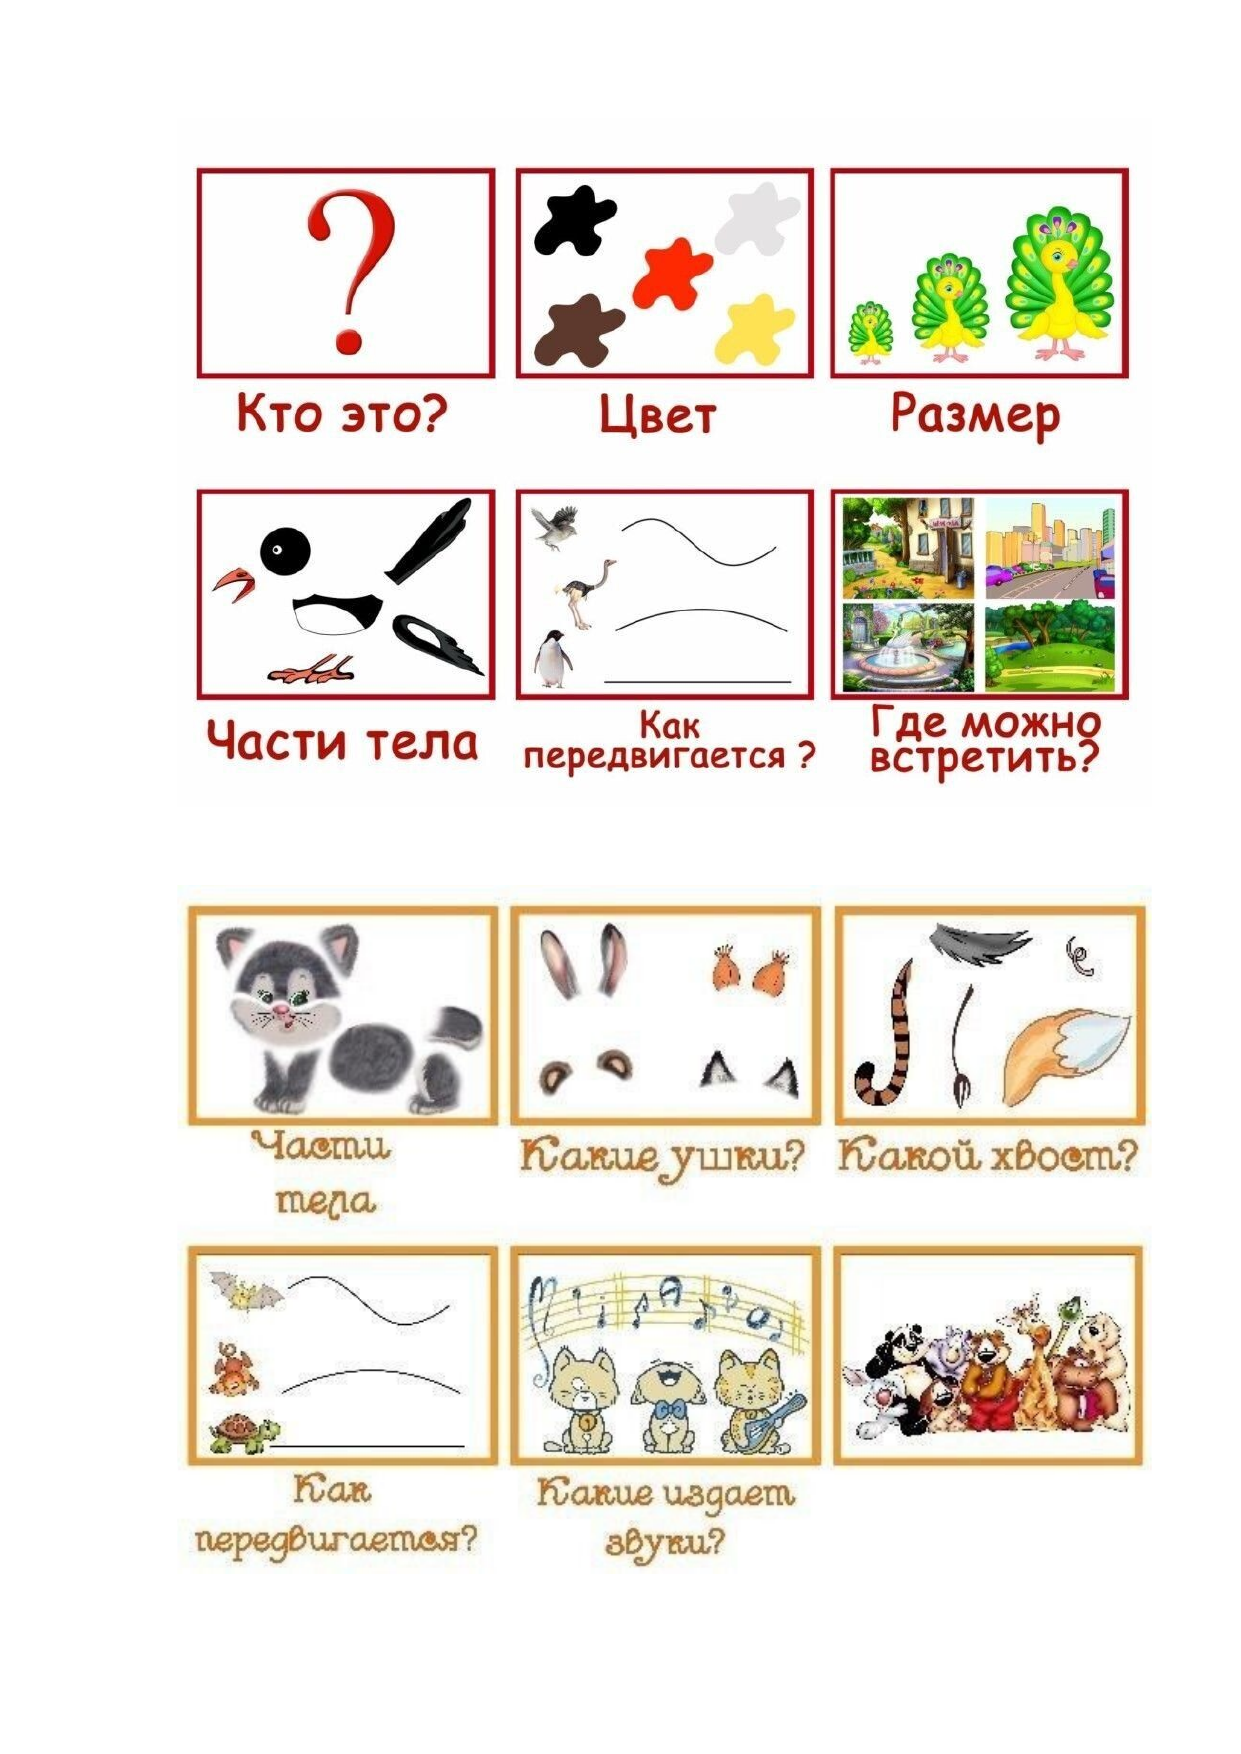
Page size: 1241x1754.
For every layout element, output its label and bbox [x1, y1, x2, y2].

picture [177, 118, 1152, 807]
picture [177, 885, 1152, 1574]
